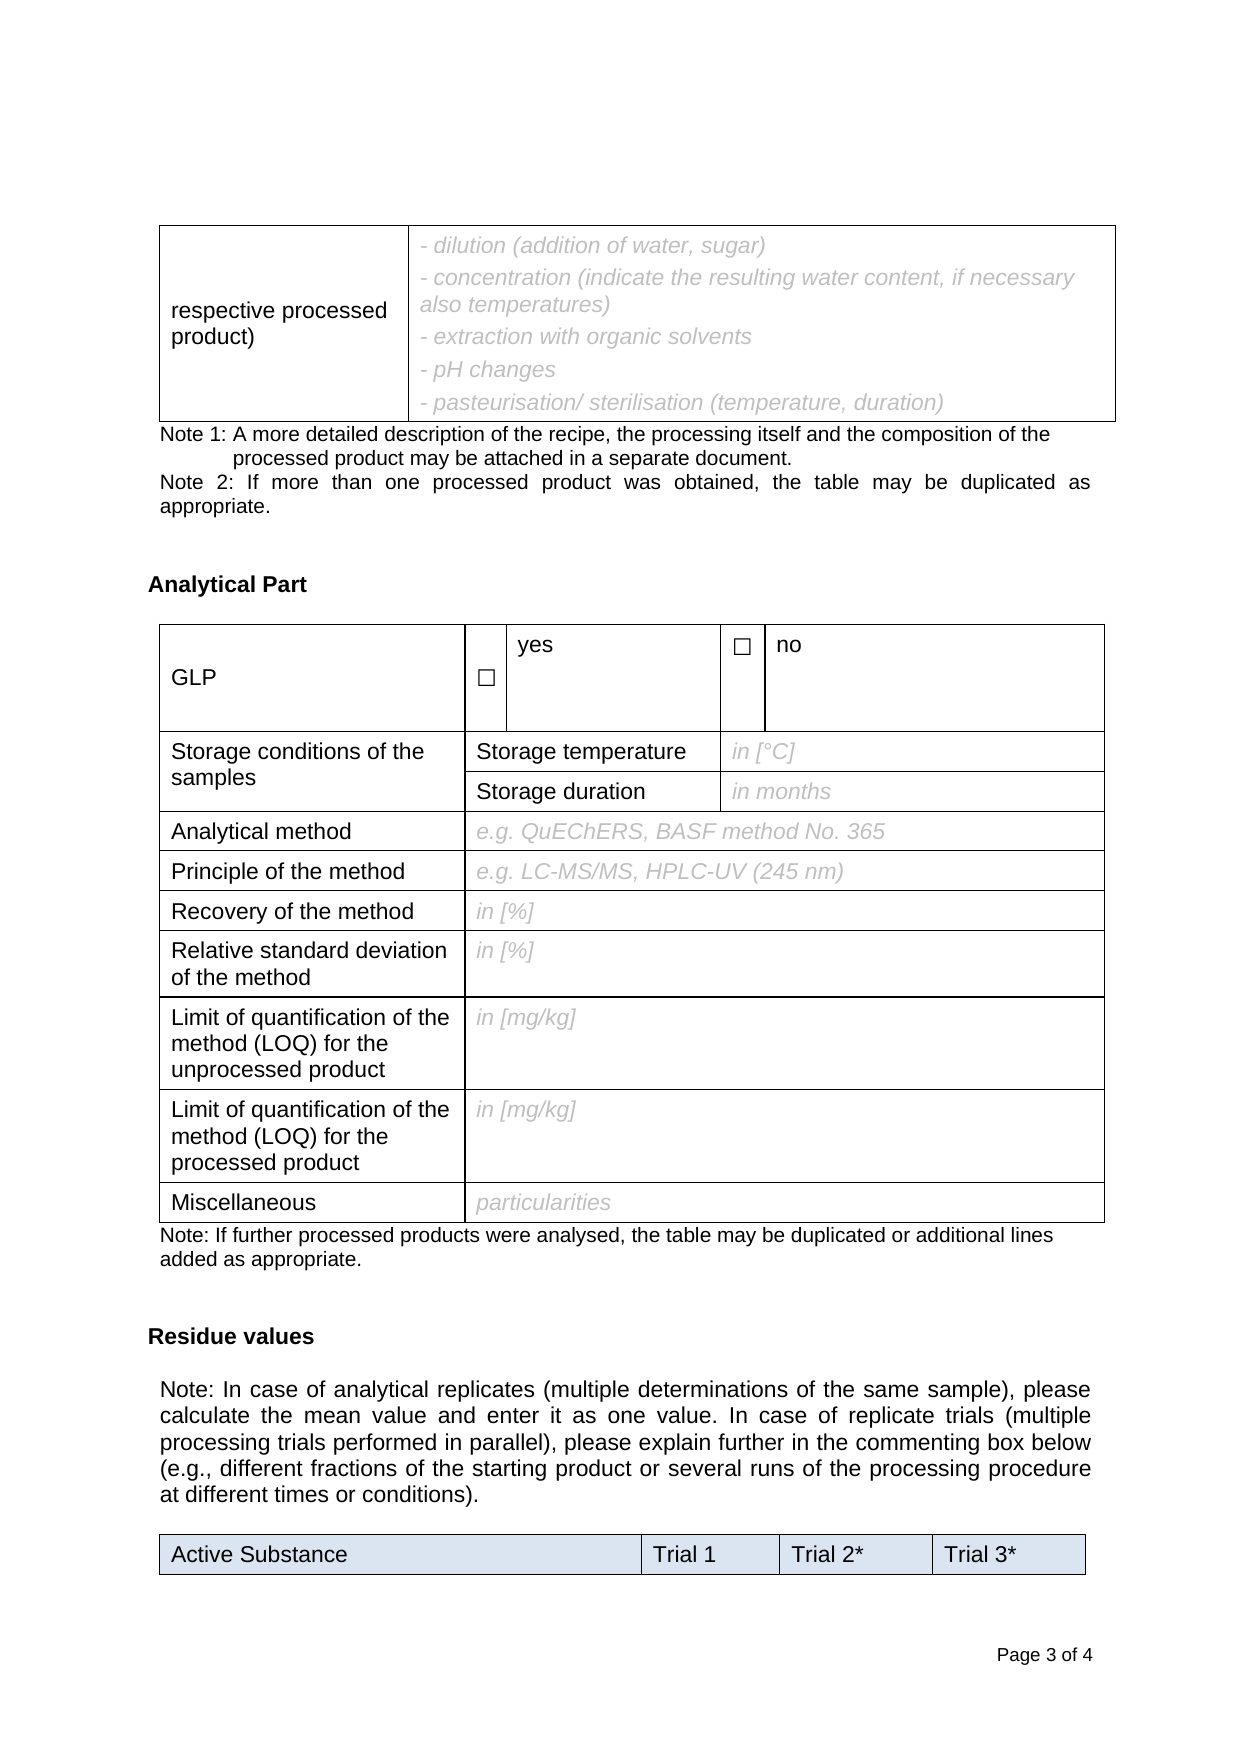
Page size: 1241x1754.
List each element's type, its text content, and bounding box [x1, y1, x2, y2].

table_cell e.g. QuEChERS, BASF method No. 365 [466, 812, 1104, 850]
table_cell Recovery of the method [160, 891, 464, 930]
table_header yes [507, 625, 720, 731]
text Residue values [148, 1323, 1092, 1349]
table_cell in [°C] [721, 732, 1104, 771]
table_cell Relative standard deviation of the method [160, 931, 464, 996]
text Note: If further processed products were analysed, the table may be duplicated or additional lines added as appropriate. [159, 1223, 1092, 1271]
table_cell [409, 226, 1115, 421]
table_cell Analytical method [160, 812, 464, 850]
table_header [721, 625, 764, 731]
table_cell Storage temperature [466, 732, 720, 771]
table_header Trial 3* [933, 1535, 1085, 1574]
table_cell in months [721, 772, 1104, 811]
table_cell Limit of quantification of the method (LOQ) for the processed product [160, 1090, 464, 1182]
text Note 1: A more detailed description of the recipe, the processing itself and the composition of the processed product may be attached in a separate document. [159, 422, 1092, 470]
text Note: In case of analytical replicates (multiple determinations of the same sample), please calculate the mean value and enter it as one value. In case of replicate trials (multiple processing trials performed in parallel), please explain further in the commenting box below (e.g., different fractions of the starting product or several runs of the processing procedure at different times or conditions). [159, 1376, 1092, 1508]
table_cell Miscellaneous [160, 1183, 464, 1222]
table_header Trial 2* [780, 1535, 932, 1574]
table_cell Limit of quantification of the method (LOQ) for the unprocessed product [160, 998, 464, 1089]
table_header no [766, 625, 1104, 731]
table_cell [160, 226, 408, 421]
text Analytical Part [148, 571, 1092, 597]
table_cell in [mg/kg] [466, 1090, 1104, 1182]
table_cell particularities [466, 1183, 1104, 1222]
table_cell e.g. LC-MS/MS, HPLC-UV (245 nm) [466, 851, 1104, 890]
text Note 2: If more than one processed product was obtained, the table may be duplicated as appropriate. [159, 470, 1092, 518]
table_cell in [%] [466, 931, 1104, 996]
table_cell Principle of the method [160, 851, 464, 890]
table_cell in [%] [466, 891, 1104, 930]
table_header Active Substance [160, 1535, 641, 1574]
table_header [466, 625, 506, 731]
table_cell Storage duration [466, 772, 720, 811]
table_header GLP [160, 625, 464, 731]
table_cell Storage conditions of the samples [160, 732, 464, 811]
table_header Trial 1 [642, 1535, 779, 1574]
table_cell in [mg/kg] [466, 998, 1104, 1089]
